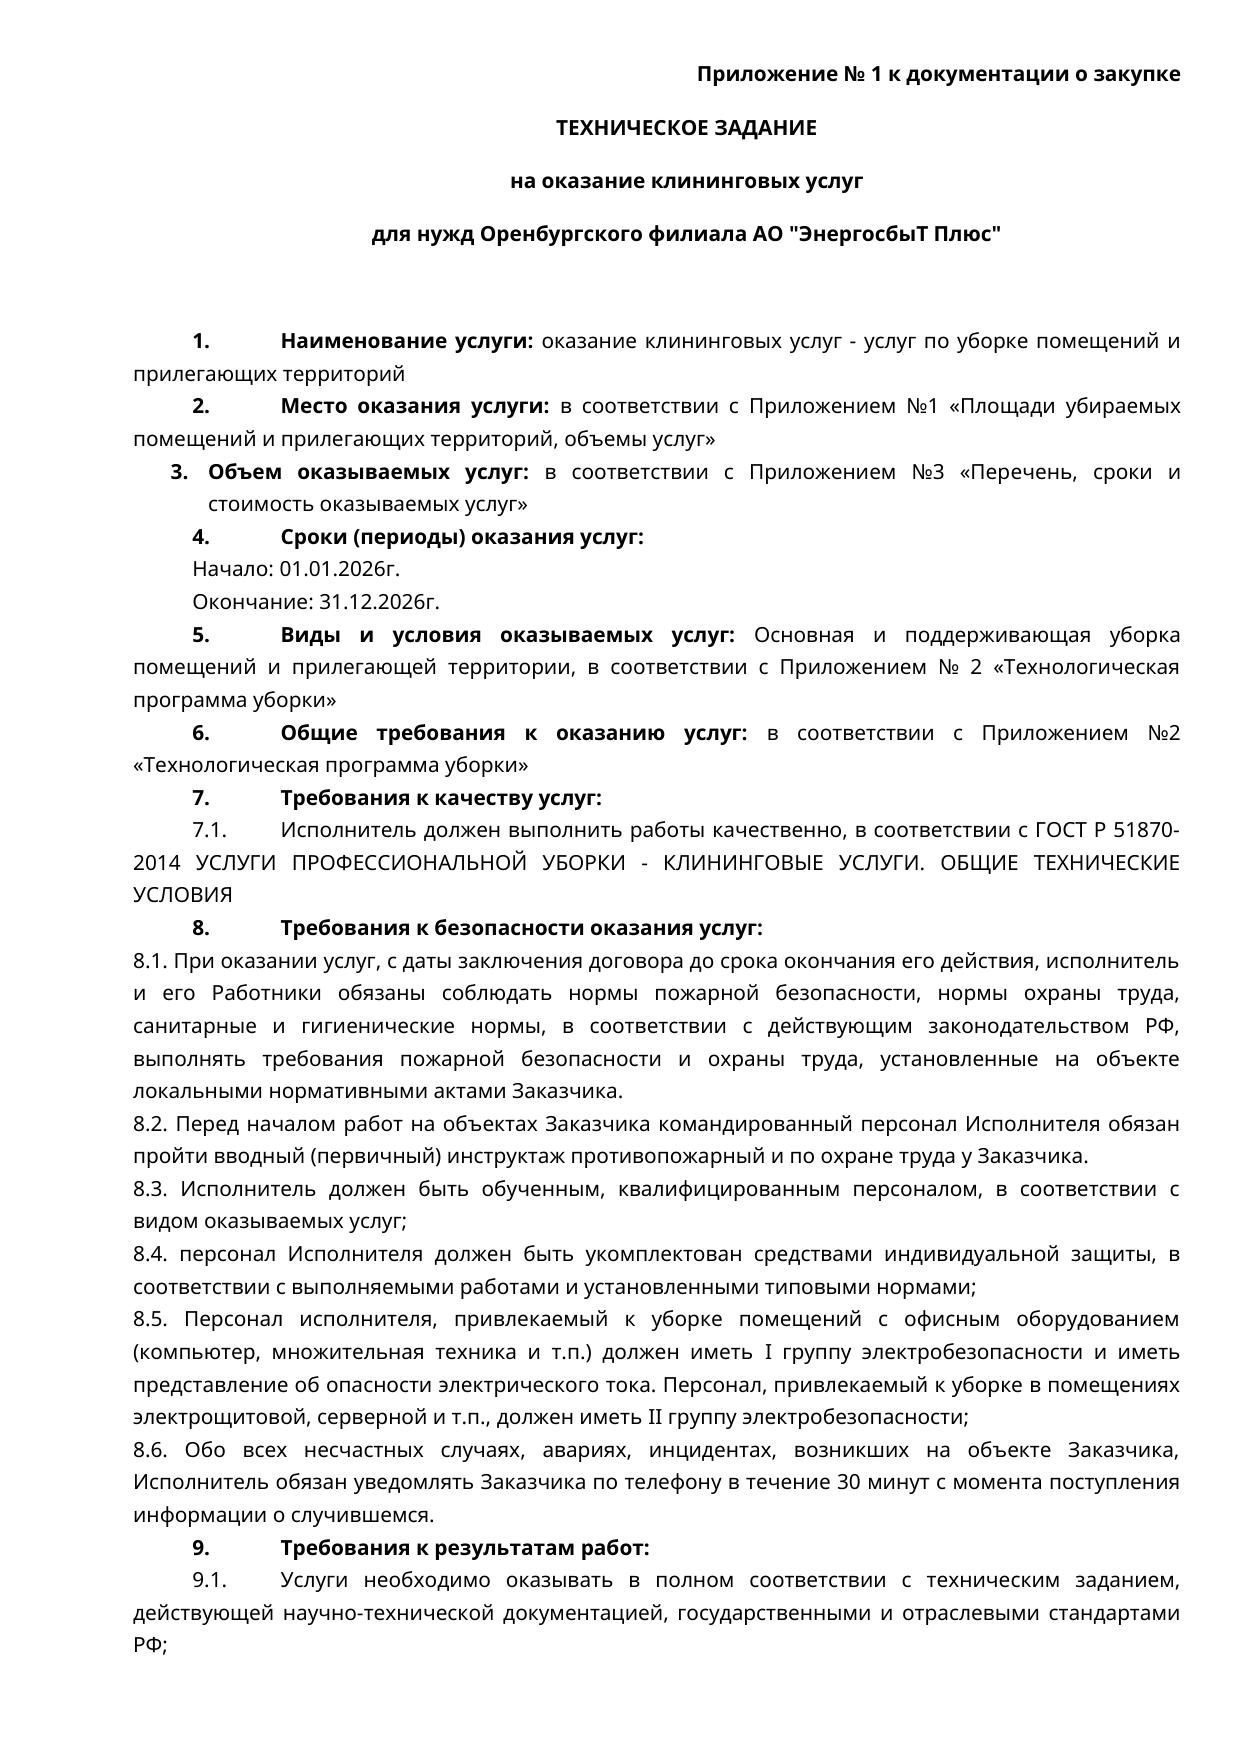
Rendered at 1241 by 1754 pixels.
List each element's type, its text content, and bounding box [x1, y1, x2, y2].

list Сроки (периоды) оказания услуг: [133, 522, 1181, 550]
text Окончание: 31.12.2026г. [192, 587, 1181, 616]
list Место оказания услуги: в соответствии с Приложением №1 «Площади убираемых помещений и прилегающих территорий, объемы услуг» [133, 392, 1181, 453]
text 8.3. Исполнитель должен быть обученным, квалифицированным персоналом, в соответствии с видом оказываемых услуг; [133, 1174, 1181, 1235]
text ТЕХНИЧЕСКОЕ ЗАДАНИЕ [133, 113, 1181, 141]
text 8.1. При оказании услуг, с даты заключения договора до срока окончания его действия, исполнитель и его Работники обязаны соблюдать нормы пожарной безопасности, нормы охраны труда, санитарные и гигиенические нормы, в соответствии с действующим законодательством РФ, выполнять требования пожарной безопасности и охраны труда, установленные на объекте локальными нормативными актами Заказчика. [133, 946, 1181, 1105]
list Общие требования к оказанию услуг: в соответствии с Приложением №2 «Технологическая программа уборки» [133, 718, 1181, 779]
text для нужд Оренбургского филиала АО "ЭнергосбыТ Плюс" [133, 219, 1181, 248]
text 8.6. Обо всех несчастных случаях, авариях, инцидентах, возникших на объекте Заказчика, Исполнитель обязан уведомлять Заказчика по телефону в течение 30 минут с момента поступления информации о случившемся. [133, 1435, 1181, 1528]
text 8.2. Перед началом работ на объектах Заказчика командированный персонал Исполнителя обязан пройти вводный (первичный) инструктаж противопожарный и по охране труда у Заказчика. [133, 1109, 1181, 1170]
list Исполнитель должен выполнить работы качественно, в соответствии с ГОСТ Р 51870-2014 УСЛУГИ ПРОФЕССИОНАЛЬНОЙ УБОРКИ - КЛИНИНГОВЫЕ УСЛУГИ. ОБЩИЕ ТЕХНИЧЕСКИЕ УСЛОВИЯ [133, 815, 1181, 909]
text Начало: 01.01.2026г. [192, 554, 1181, 583]
list Наименование услуги: оказание клининговых услуг - услуг по уборке помещений и прилегающих территорий [133, 326, 1181, 387]
text на оказание клининговых услуг [133, 166, 1181, 194]
list Виды и условия оказываемых услуг: Основная и поддерживающая уборка помещений и прилегающей территории, в соответствии с Приложением № 2 «Технологическая программа уборки» [133, 620, 1181, 713]
list Услуги необходимо оказывать в полном соответствии с техническим заданием, действующей научно-технической документацией, государственными и отраслевыми стандартами РФ; [133, 1565, 1181, 1659]
text 8.5. Персонал исполнителя, привлекаемый к уборке помещений с офисным оборудованием (компьютер, множительная техника и т.п.) должен иметь I группу электробезопасности и иметь представление об опасности электрического тока. Персонал, привлекаемый к уборке в помещениях электрощитовой, серверной и т.п., должен иметь II группу электробезопасности; [133, 1304, 1181, 1431]
text Приложение № 1 к документации о закупке [133, 59, 1181, 88]
list Требования к результатам работ: [133, 1533, 1181, 1561]
list Объем оказываемых услуг: в соответствии с Приложением №3 «Перечень, сроки и стоимость оказываемых услуг» [170, 457, 1181, 518]
text 8.4. персонал Исполнителя должен быть укомплектован средствами индивидуальной защиты, в соответствии с выполняемыми работами и установленными типовыми нормами; [133, 1239, 1181, 1300]
list Требования к качеству услуг: [133, 783, 1181, 811]
list Требования к безопасности оказания услуг: [133, 913, 1181, 942]
